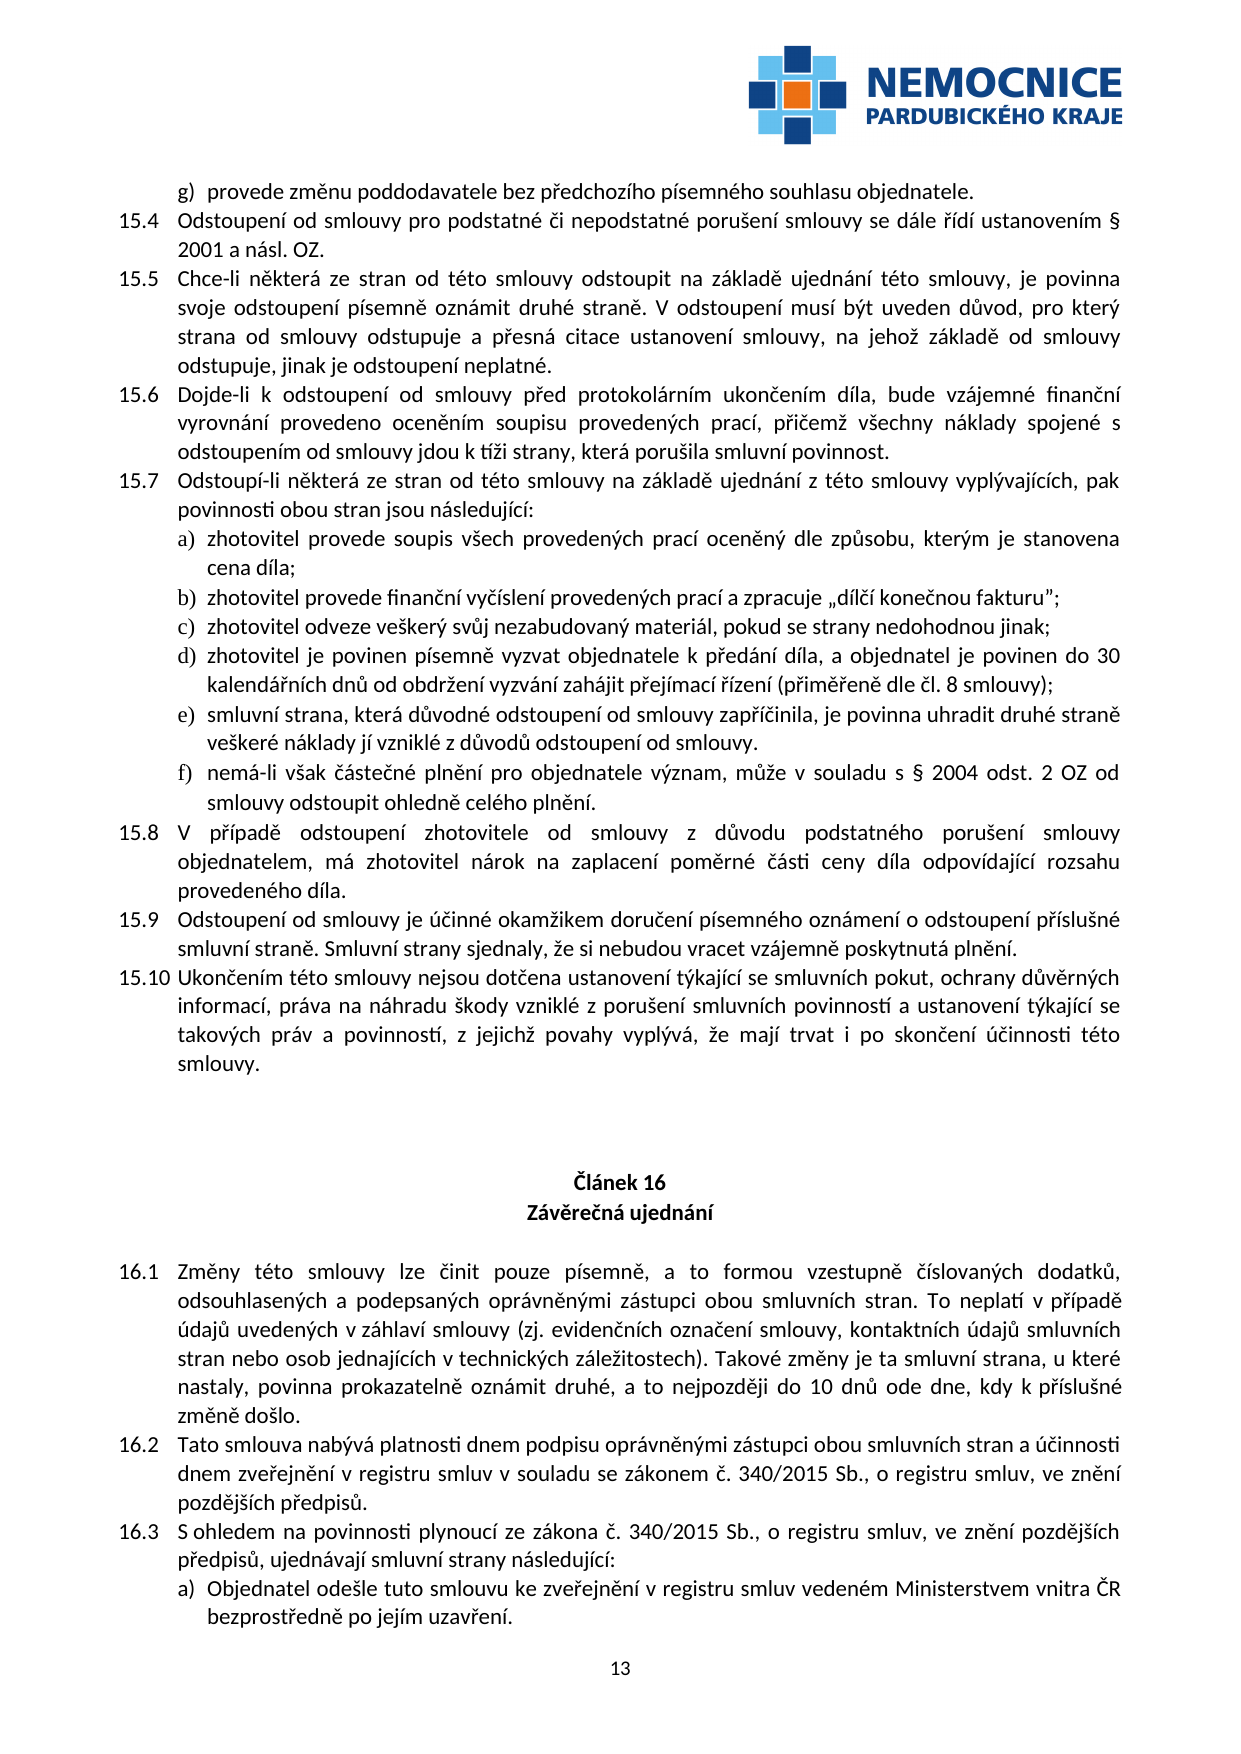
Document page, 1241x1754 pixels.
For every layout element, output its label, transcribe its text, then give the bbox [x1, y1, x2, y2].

list zhotovitel odveze veškerý svůj nezabudovaný materiál, pokud se strany nedohodnou jinak; [177, 612, 1122, 640]
text Článek 16 [155, 1168, 1084, 1196]
list zhotovitel je povinen písemně vyzvat objednatele k předání díla, a objednatel je povinen do 30 kalendářních dnů od obdržení vyzvání zahájit přejímací řízení (přiměřeně dle čl. 8 smlouvy); [177, 641, 1122, 698]
list Změny této smlouvy lze činit pouze písemně, a to formou vzestupně číslovaných dodatků, odsouhlasených a podepsaných oprávněnými zástupci obou smluvních stran. To neplatí v případě údajů uvedených v záhlaví smlouvy (zj. evidenčních označení smlouvy, kontaktních údajů smluvních stran nebo osob jednajících v technických záležitostech). Takové změny je ta smluvní strana, u které nastaly, povinna prokazatelně oznámit druhé, a to nejpozději do 10 dnů ode dne, kdy k příslušné změně došlo. [118, 1257, 1122, 1429]
list Objednatel odešle tuto smlouvu ke zveřejnění v registru smluv vedeném Ministerstvem vnitra ČR bezprostředně po jejím uzavření. [177, 1574, 1122, 1631]
list zhotovitel provede finanční vyčíslení provedených prací a zpracuje „dílčí konečnou fakturu”; [177, 583, 1122, 611]
list smluvní strana, která důvodné odstoupení od smlouvy zapříčinila, je povinna uhradit druhé straně veškeré náklady jí vzniklé z důvodů odstoupení od smlouvy. [177, 700, 1122, 757]
list Chce-li některá ze stran od této smlouvy odstoupit na základě ujednání této smlouvy, je povinna svoje odstoupení písemně oznámit druhé straně. V odstoupení musí být uveden důvod, pro který strana od smlouvy odstupuje a přesná citace ustanovení smlouvy, na jehož základě od smlouvy odstupuje, jinak je odstoupení neplatné. [118, 264, 1122, 379]
list Odstoupení od smlouvy je účinné okamžikem doručení písemného oznámení o odstoupení příslušné smluvní straně. Smluvní strany sjednaly, že si nebudou vracet vzájemně poskytnutá plnění. [118, 905, 1122, 962]
list provede změnu poddodavatele bez předchozího písemného souhlasu objednatele. [177, 177, 1122, 205]
list Dojde-li k odstoupení od smlouvy před protokolárním ukončením díla, bude vzájemné finanční vyrovnání provedeno oceněním soupisu provedených prací, přičemž všechny náklady spojené s odstoupením od smlouvy jdou k tíži strany, která porušila smluvní povinnost. [118, 380, 1122, 465]
text Závěrečná ujednání [155, 1198, 1084, 1226]
list Odstoupení od smlouvy pro podstatné či nepodstatné porušení smlouvy se dále řídí ustanovením § 2001 a násl. OZ. [118, 207, 1122, 263]
list nemá-li však částečné plnění pro objednatele význam, může v souladu s § 2004 odst. 2 OZ od smlouvy odstoupit ohledně celého plnění. [177, 758, 1122, 816]
list V případě odstoupení zhotovitele od smlouvy z důvodu podstatného porušení smlouvy objednatelem, má zhotovitel nárok na zaplacení poměrné části ceny díla odpovídající rozsahu provedeného díla. [118, 818, 1122, 904]
list Ukončením této smlouvy nejsou dotčena ustanovení týkající se smluvních pokut, ochrany důvěrných informací, práva na náhradu škody vzniklé z porušení smluvních povinností a ustanovení týkající se takových práv a povinností, z jejichž povahy vyplývá, že mají trvat i po skončení účinnosti této smlouvy. [118, 963, 1122, 1077]
list Tato smlouva nabývá platnosti dnem podpisu oprávněnými zástupci obou smluvních stran a účinnosti dnem zveřejnění v registru smluv v souladu se zákonem č. 340/2015 Sb., o registru smluv, ve znění pozdějších předpisů. [118, 1430, 1122, 1516]
list Odstoupí-li některá ze stran od této smlouvy na základě ujednání z této smlouvy vyplývajících, pak povinnosti obou stran jsou následující: [118, 466, 1122, 523]
list S ohledem na povinnosti plynoucí ze zákona č. 340/2015 Sb., o registru smluv, ve znění pozdějších předpisů, ujednávají smluvní strany následující: [118, 1517, 1122, 1574]
picture [747, 45, 1123, 146]
list zhotovitel provede soupis všech provedených prací oceněný dle způsobu, kterým je stanovena cena díla; [177, 524, 1122, 581]
